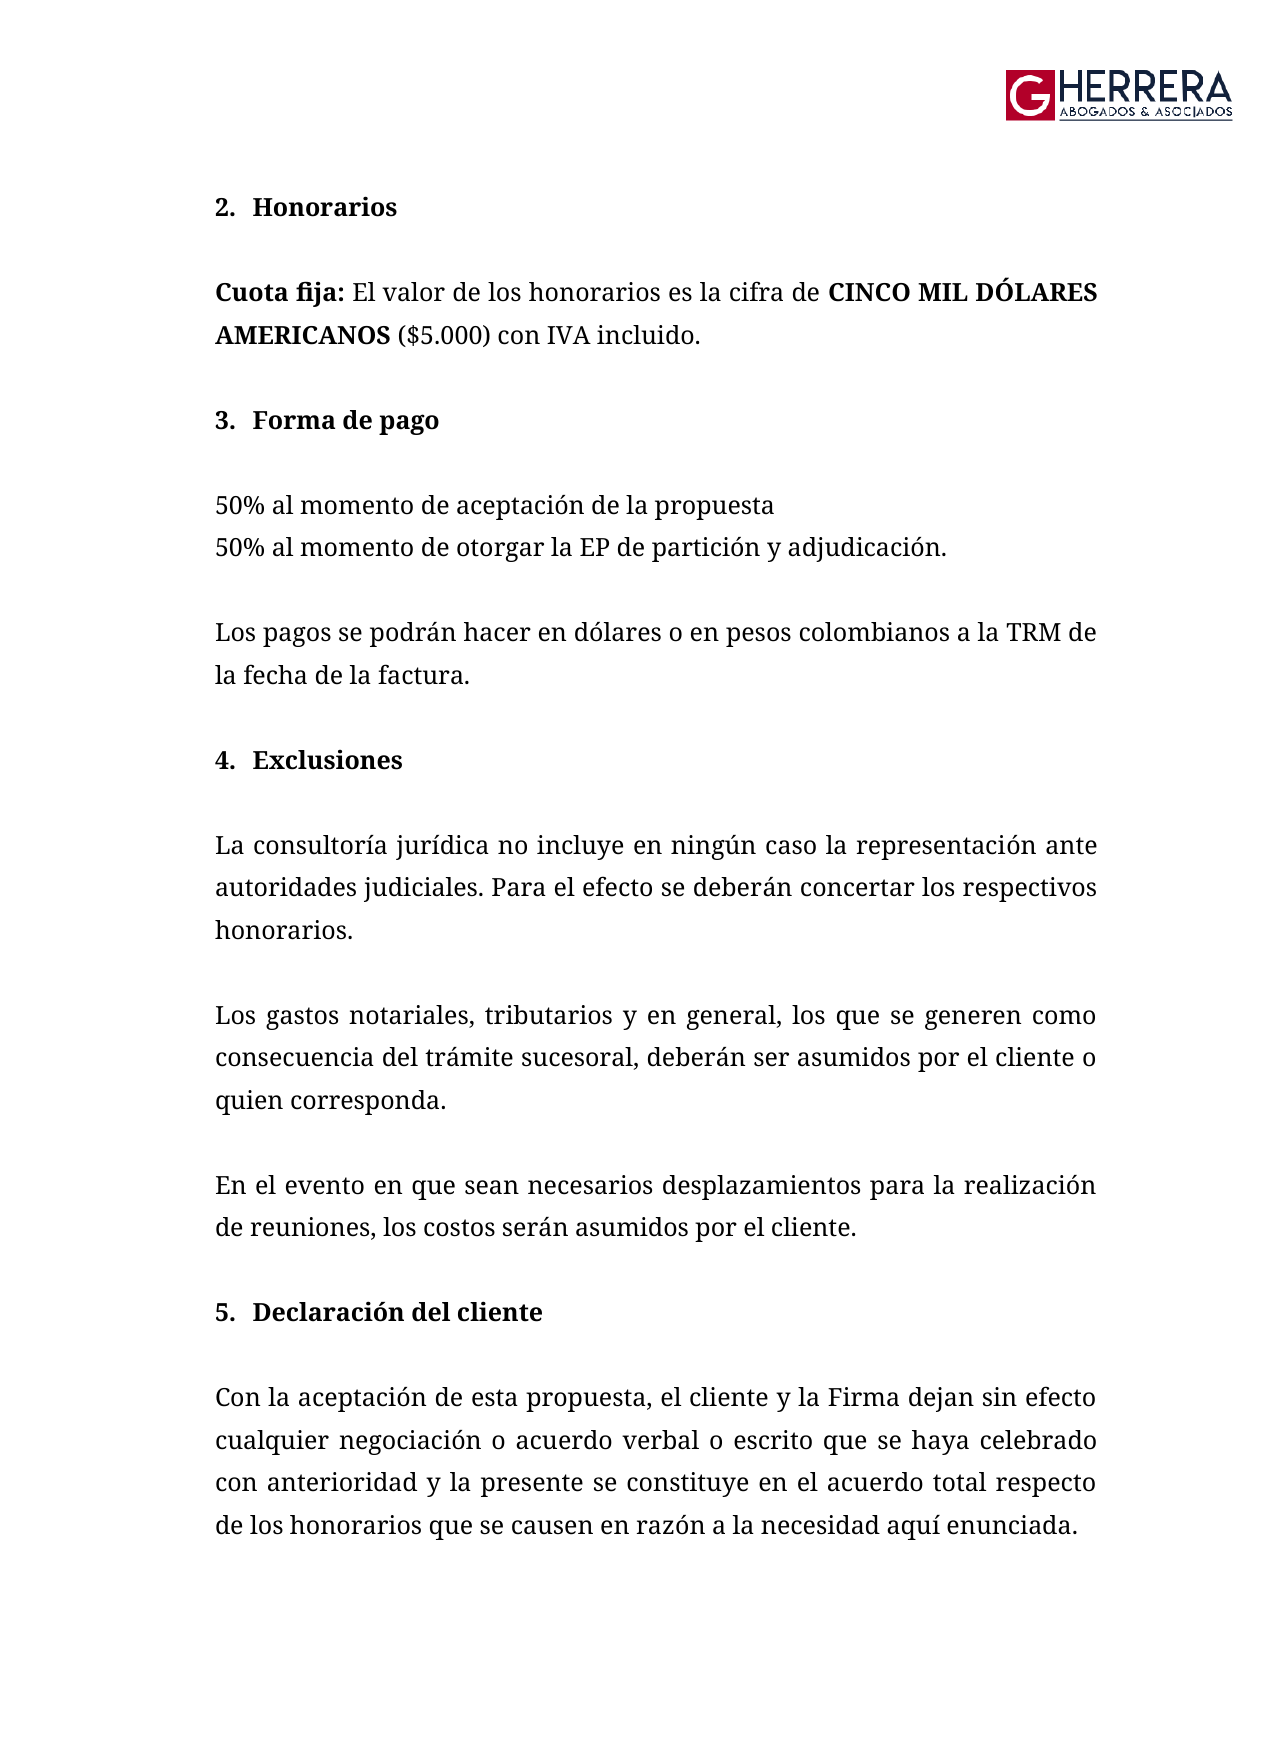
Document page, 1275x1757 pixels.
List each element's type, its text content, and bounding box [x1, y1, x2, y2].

picture [1006, 70, 1233, 121]
text En el evento en que sean necesarios desplazamientos para la realización de reuniones, los costos serán asumidos por el cliente. [215, 1168, 1098, 1244]
list Forma de pago [215, 403, 1048, 437]
list Exclusiones [215, 743, 1098, 777]
text 50% al momento de aceptación de la propuesta [215, 488, 1098, 522]
text 50% al momento de otorgar la EP de partición y adjudicación. [215, 530, 1098, 564]
text Los pagos se podrán hacer en dólares o en pesos colombianos a la TRM de la fecha de la factura. [215, 615, 1098, 692]
text Los gastos notariales, tributarios y en general, los que se generen como consecuencia del trámite sucesoral, deberán ser asumidos por el cliente o quien corresponda. [215, 998, 1098, 1117]
text La consultoría jurídica no incluye en ningún caso la representación ante autoridades judiciales. Para el efecto se deberán concertar los respectivos honorarios. [215, 828, 1098, 947]
text Con la aceptación de esta propuesta, el cliente y la Firma dejan sin efecto cualquier negociación o acuerdo verbal o escrito que se haya celebrado con anterioridad y la presente se constituye en el acuerdo total respecto de los honorarios que se causen en razón a la necesidad aquí enunciada. [215, 1380, 1098, 1542]
list Declaración del cliente [215, 1295, 1098, 1329]
text Cuota fija: El valor de los honorarios es la cifra de CINCO MIL DÓLARES AMERICANOS ($5.000) con IVA incluido. [215, 275, 1098, 352]
subtitle Honorarios [215, 190, 1098, 224]
